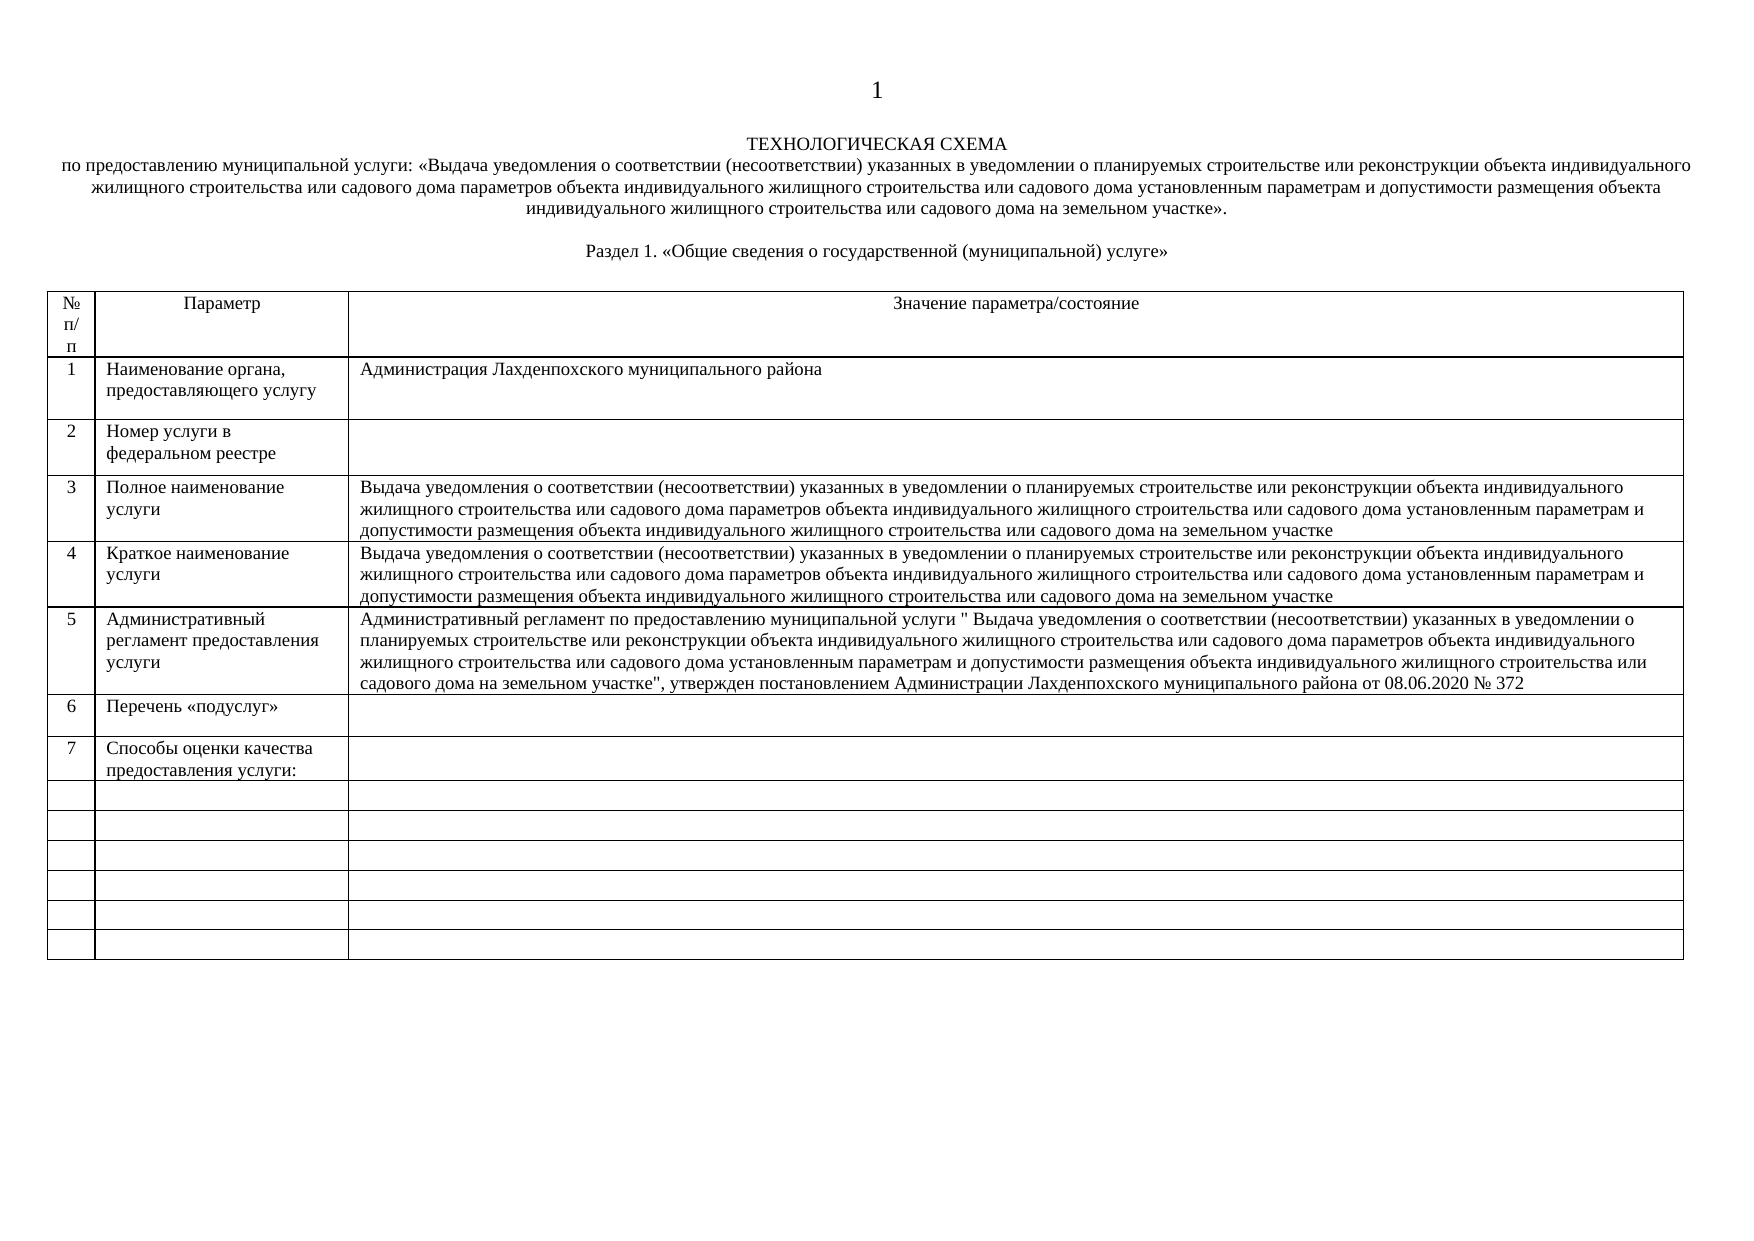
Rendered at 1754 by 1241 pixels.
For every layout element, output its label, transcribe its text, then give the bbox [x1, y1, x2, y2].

table_cell [48, 811, 94, 840]
table_cell [96, 901, 348, 929]
table_cell 1 [48, 358, 94, 419]
table_cell [349, 695, 1683, 736]
table_cell [48, 781, 94, 810]
table_cell [96, 871, 348, 899]
table_header Значение параметра/состояние [349, 292, 1683, 356]
table_cell [48, 930, 94, 959]
table_cell Краткое наименование услуги [96, 542, 348, 606]
table_cell [349, 841, 1683, 870]
table_cell [349, 930, 1683, 959]
table_cell 4 [48, 542, 94, 606]
table_cell Наименование органа, предоставляющего услугу [96, 358, 348, 419]
table_cell 2 [48, 420, 94, 475]
table_cell [349, 737, 1683, 780]
table_header № п/п [48, 292, 94, 356]
table_cell [96, 781, 348, 810]
table_cell Администрация Лахденпохского муниципального района [349, 358, 1683, 419]
table_cell [349, 420, 1683, 475]
text Раздел 1. «Общие сведения о государственной (муниципальной) услуге» [59, 240, 1695, 262]
table_cell Перечень «подуслуг» [96, 695, 348, 736]
table_cell [349, 811, 1683, 840]
table_cell [48, 871, 94, 899]
table_header Параметр [96, 292, 348, 356]
table_cell [96, 841, 348, 870]
table_cell Административный регламент предоставления услуги [96, 608, 348, 694]
table_cell 6 [48, 695, 94, 736]
table_cell 5 [48, 608, 94, 694]
table_cell [48, 841, 94, 870]
text по предоставлению муниципальной услуги: «Выдача уведомления о соответствии (несоответствии) указанных в уведомлении о планируемых строительстве или реконструкции объекта индивидуального жилищного строительства или садового дома параметров объекта индивидуального жилищного строительства или садового дома установленным параметрам и допустимости размещения объекта индивидуального жилищного строительства или садового дома на земельном участке». [59, 154, 1695, 219]
table_cell [48, 901, 94, 929]
table_cell Полное наименование услуги [96, 476, 348, 541]
table_cell 7 [48, 737, 94, 780]
table_cell [96, 811, 348, 840]
table_cell [349, 871, 1683, 899]
table_cell Способы оценки качества предоставления услуги: [96, 737, 348, 780]
table_cell Выдача уведомления о соответствии (несоответствии) указанных в уведомлении о планируемых строительстве или реконструкции объекта индивидуального жилищного строительства или садового дома параметров объекта индивидуального жилищного строительства или садового дома установленным параметрам и допустимости размещения объекта индивидуального жилищного строительства или садового дома на земельном участке [349, 476, 1683, 541]
table_cell Номер услуги в федеральном реестре [96, 420, 348, 475]
table_cell [349, 901, 1683, 929]
table_cell Выдача уведомления о соответствии (несоответствии) указанных в уведомлении о планируемых строительстве или реконструкции объекта индивидуального жилищного строительства или садового дома параметров объекта индивидуального жилищного строительства или садового дома установленным параметрам и допустимости размещения объекта индивидуального жилищного строительства или садового дома на земельном участке [349, 542, 1683, 606]
table_cell [349, 781, 1683, 810]
table_cell [96, 930, 348, 959]
text ТЕХНОЛОГИЧЕСКАЯ СХЕМА [59, 132, 1695, 154]
table_cell Административный регламент по предоставлению муниципальной услуги " Выдача уведомления о соответствии (несоответствии) указанных в уведомлении о планируемых строительстве или реконструкции объекта индивидуального жилищного строительства или садового дома параметров объекта индивидуального жилищного строительства или садового дома установленным параметрам и допустимости размещения объекта индивидуального жилищного строительства или садового дома на земельном участке", утвержден постановлением Администрации Лахденпохского муниципального района от 08.06.2020 № 372 [349, 608, 1683, 694]
table_cell 3 [48, 476, 94, 541]
